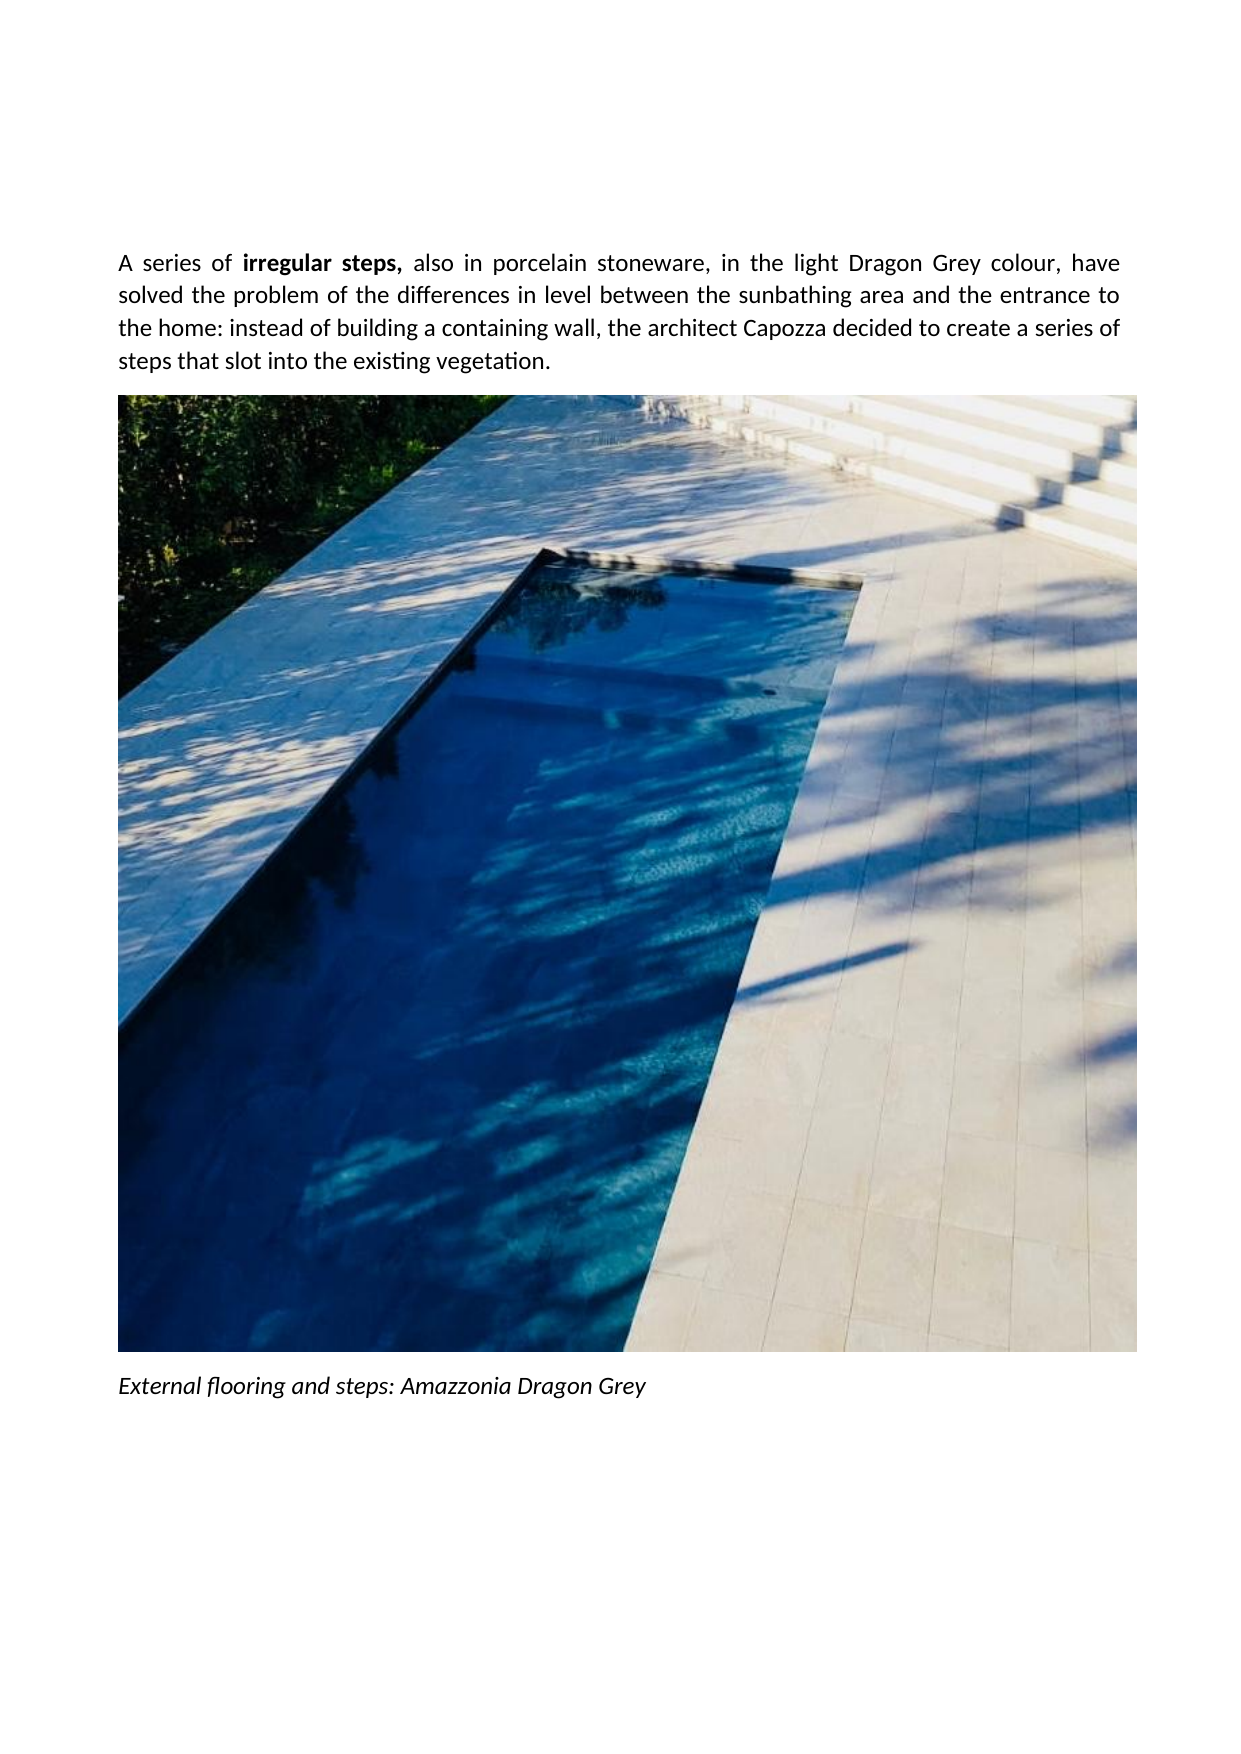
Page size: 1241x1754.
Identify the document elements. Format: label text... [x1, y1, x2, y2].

text A series of irregular steps, also in porcelain stoneware, in the light Dragon Grey colour, have solved the problem of the differences in level between the sunbathing area and the entrance to the home: instead of building a containing wall, the architect Capozza decided to create a series of steps that slot into the existing vegetation. [118, 247, 1122, 376]
text External flooring and steps: Amazzonia Dragon Grey [118, 1371, 1122, 1401]
picture [118, 395, 1137, 1352]
